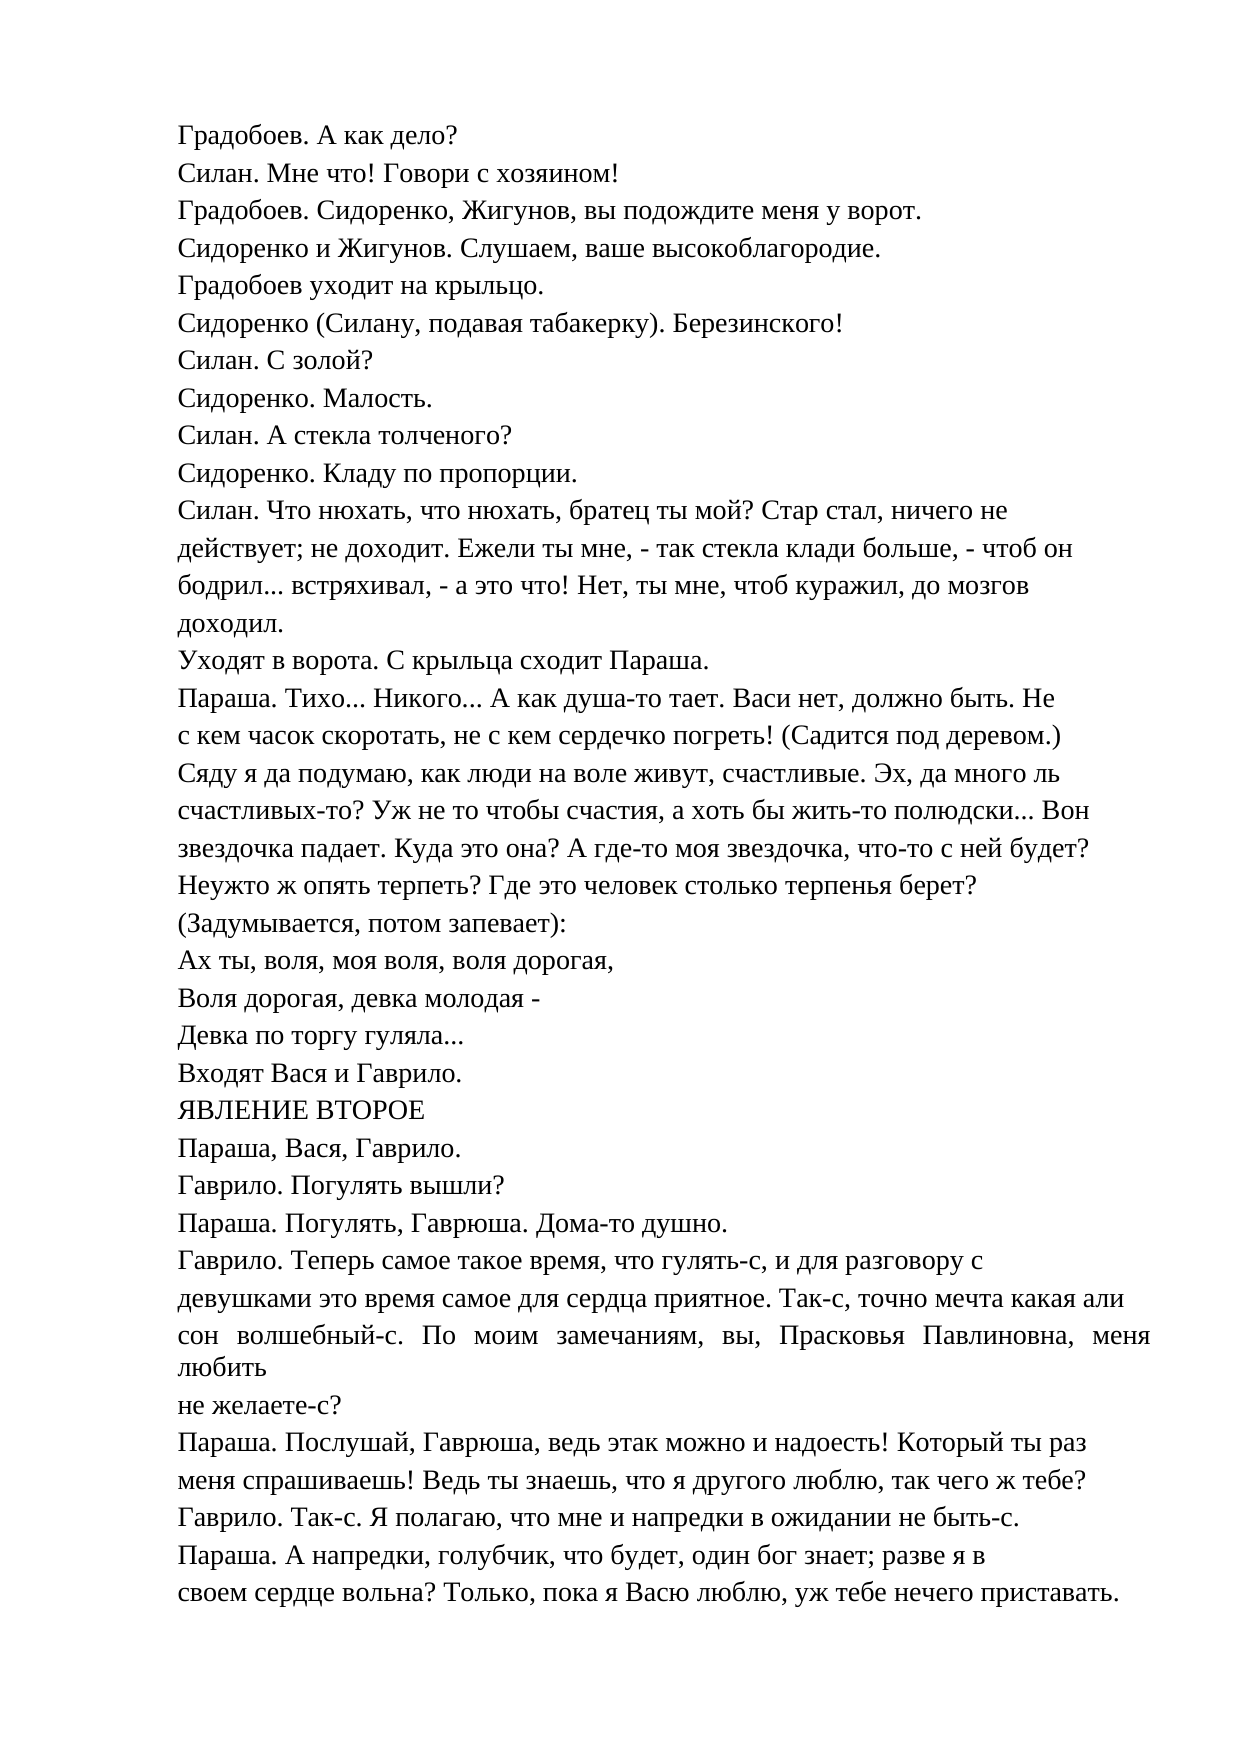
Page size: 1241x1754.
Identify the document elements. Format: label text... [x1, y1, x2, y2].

text звездочка падает. Куда это она? А где-то моя звездочка, что-то с ней будет? [177, 831, 1152, 863]
text Гаврило. Так-с. Я полагаю, что мне и напредки в ожидании не быть-с. [177, 1501, 1152, 1533]
text Параша. А напредки, голубчик, что будет, один бог знает; разве я в [177, 1538, 1152, 1570]
text Сидоренко (Силану, подавая табакерку). Березинского! [177, 306, 1152, 338]
text Параша. Послушай, Гаврюша, ведь этак можно и надоесть! Который ты раз [177, 1426, 1152, 1458]
text Силан. А стекла толченого? [177, 418, 1152, 451]
text Ах ты, воля, моя воля, воля дорогая, [177, 943, 1152, 976]
text с кем часок скоротать, не с кем сердечко погреть! (Садится под деревом.) [177, 718, 1152, 751]
text Силан. Что нюхать, что нюхать, братец ты мой? Стар стал, ничего не [177, 493, 1152, 526]
text Воля дорогая, девка молодая - [177, 981, 1152, 1013]
text Градобоев. Сидоренко, Жигунов, вы подождите меня у ворот. [177, 193, 1152, 226]
text (Задумывается, потом запевает): [177, 906, 1152, 938]
text Гаврило. Погулять вышли? [177, 1168, 1152, 1201]
text Сяду я да подумаю, как люди на воле живут, счастливые. Эх, да много ль [177, 756, 1152, 788]
text Неужто ж опять терпеть? Где это человек столько терпенья берет? [177, 868, 1152, 901]
text Девка по торгу гуляла... [177, 1018, 1152, 1051]
text Силан. Мне что! Говори с хозяином! [177, 156, 1152, 188]
text Входят Вася и Гаврило. [177, 1056, 1152, 1088]
text доходил. [177, 606, 1152, 638]
text Сидоренко. Малость. [177, 381, 1152, 413]
text Параша, Вася, Гаврило. [177, 1131, 1152, 1163]
text Параша. Погулять, Гаврюша. Дома-то душно. [177, 1206, 1152, 1238]
text Сидоренко и Жигунов. Слушаем, ваше высокоблагородие. [177, 231, 1152, 263]
text Сидоренко. Кладу по пропорции. [177, 456, 1152, 488]
text меня спрашиваешь! Ведь ты знаешь, что я другого люблю, так чего ж тебе? [177, 1463, 1152, 1495]
text Градобоев уходит на крыльцо. [177, 268, 1152, 301]
text Уходят в ворота. С крыльца сходит Параша. [177, 643, 1152, 676]
text действует; не доходит. Ежели ты мне, - так стекла клади больше, - чтоб он [177, 531, 1152, 563]
text Градобоев. А как дело? [177, 118, 1152, 151]
text Параша. Тихо... Никого... А как душа-то тает. Васи нет, должно быть. Не [177, 681, 1152, 713]
text своем сердце вольна? Только, пока я Васю люблю, уж тебе нечего приставать. [177, 1576, 1152, 1608]
text бодрил... встряхивал, - а это что! Нет, ты мне, чтоб куражил, до мозгов [177, 568, 1152, 601]
text счастливых-то? Уж не то чтобы счастия, а хоть бы жить-то полюдски... Вон [177, 793, 1152, 826]
text девушками это время самое для сердца приятное. Так-с, точно мечта какая али [177, 1281, 1152, 1313]
text не желаете-с? [177, 1388, 1152, 1420]
text Гаврило. Теперь самое такое время, что гулять-с, и для разговору с [177, 1243, 1152, 1276]
text сон волшебный-с. По моим замечаниям, вы, Прасковья Павлиновна, меня любить [177, 1318, 1152, 1383]
text Силан. С золой? [177, 343, 1152, 376]
text ЯВЛЕНИЕ ВТОРОЕ [177, 1093, 1152, 1126]
